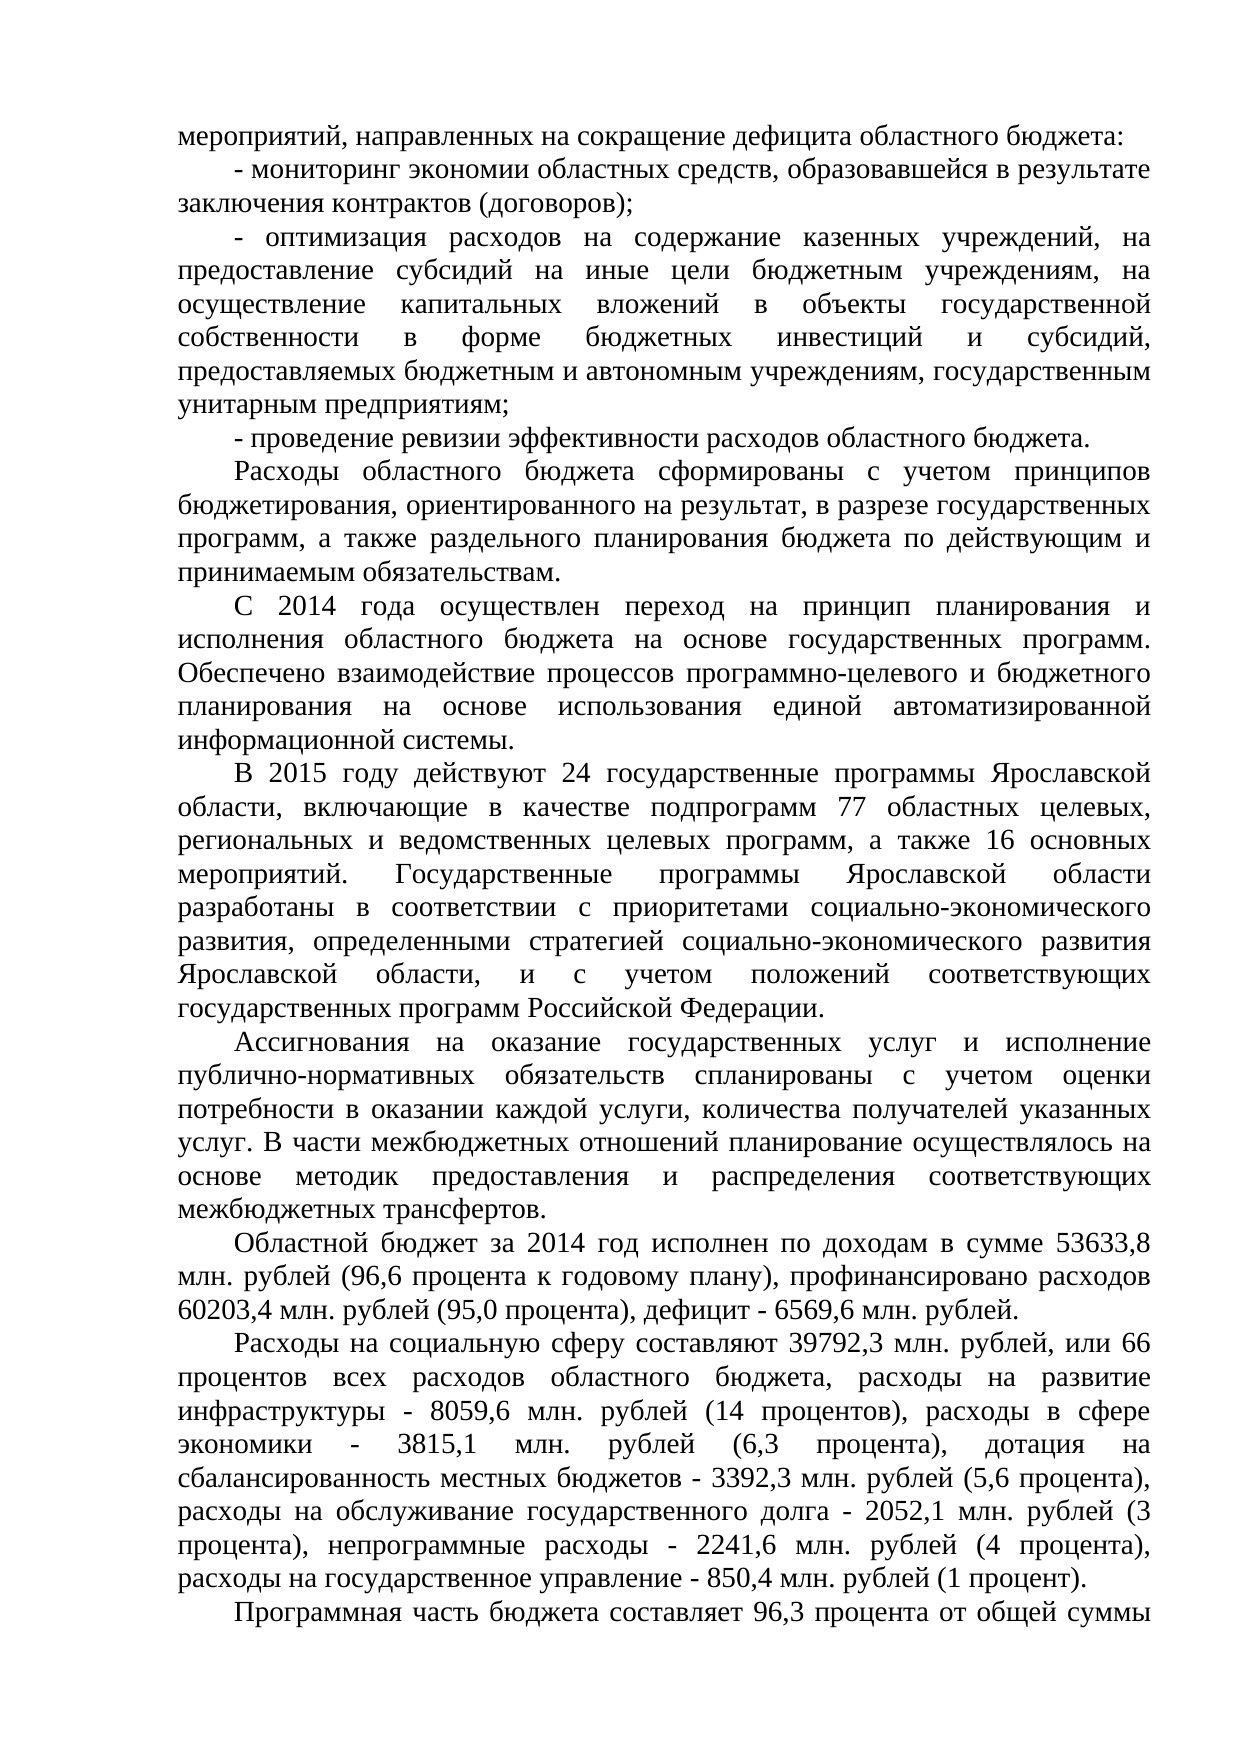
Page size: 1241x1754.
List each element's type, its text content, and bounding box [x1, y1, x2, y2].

text Ассигнования на оказание государственных услуг и исполнение публично-нормативных обязательств спланированы с учетом оценки потребности в оказании каждой услуги, количества получателей указанных услуг. В части межбюджетных отношений планирование осуществлялось на основе методик предоставления и распределения соответствующих межбюджетных трансфертов. [177, 1024, 1152, 1225]
text Расходы областного бюджета сформированы с учетом принципов бюджетирования, ориентированного на результат, в разрезе государственных программ, а также раздельного планирования бюджета по действующим и принимаемым обязательствам. [177, 453, 1152, 588]
text Областной бюджет за 2014 год исполнен по доходам в сумме 53633,8 млн. рублей (96,6 процента к годовому плану), профинансировано расходов 60203,4 млн. рублей (95,0 процента), дефицит - 6569,6 млн. рублей. [177, 1225, 1152, 1326]
text - оптимизация расходов на содержание казенных учреждений, на предоставление субсидий на иные цели бюджетным учреждениям, на осуществление капитальных вложений в объекты государственной собственности в форме бюджетных инвестиций и субсидий, предоставляемых бюджетным и автономным учреждениям, государственным унитарным предприятиям; [177, 219, 1152, 420]
text В 2015 году действуют 24 государственные программы Ярославской области, включающие в качестве подпрограмм 77 областных целевых, региональных и ведомственных целевых программ, а также 16 основных мероприятий. Государственные программы Ярославской области разработаны в соответствии с приоритетами социально-экономического развития, определенными стратегией социально-экономического развития Ярославской области, и с учетом положений соответствующих государственных программ Российской Федерации. [177, 755, 1152, 1024]
text - мониторинг экономии областных средств, образовавшейся в результате заключения контрактов (договоров); [177, 152, 1152, 219]
text - проведение ревизии эффективности расходов областного бюджета. [177, 420, 1152, 453]
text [177, 118, 1152, 152]
text С 2014 года осуществлен переход на принцип планирования и исполнения областного бюджета на основе государственных программ. Обеспечено взаимодействие процессов программно-целевого и бюджетного планирования на основе использования единой автоматизированной информационной системы. [177, 588, 1152, 755]
text Расходы на социальную сферу составляют 39792,3 млн. рублей, или 66 процентов всех расходов областного бюджета, расходы на развитие инфраструктуры - 8059,6 млн. рублей (14 процентов), расходы в сфере экономики - 3815,1 млн. рублей (6,3 процента), дотация на сбалансированность местных бюджетов - 3392,3 млн. рублей (5,6 процента), расходы на обслуживание государственного долга - 2052,1 млн. рублей (3 процента), непрограммные расходы - 2241,6 млн. рублей (4 процента), расходы на государственное управление - 850,4 млн. рублей (1 процент). [177, 1326, 1152, 1594]
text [177, 1594, 1152, 1627]
